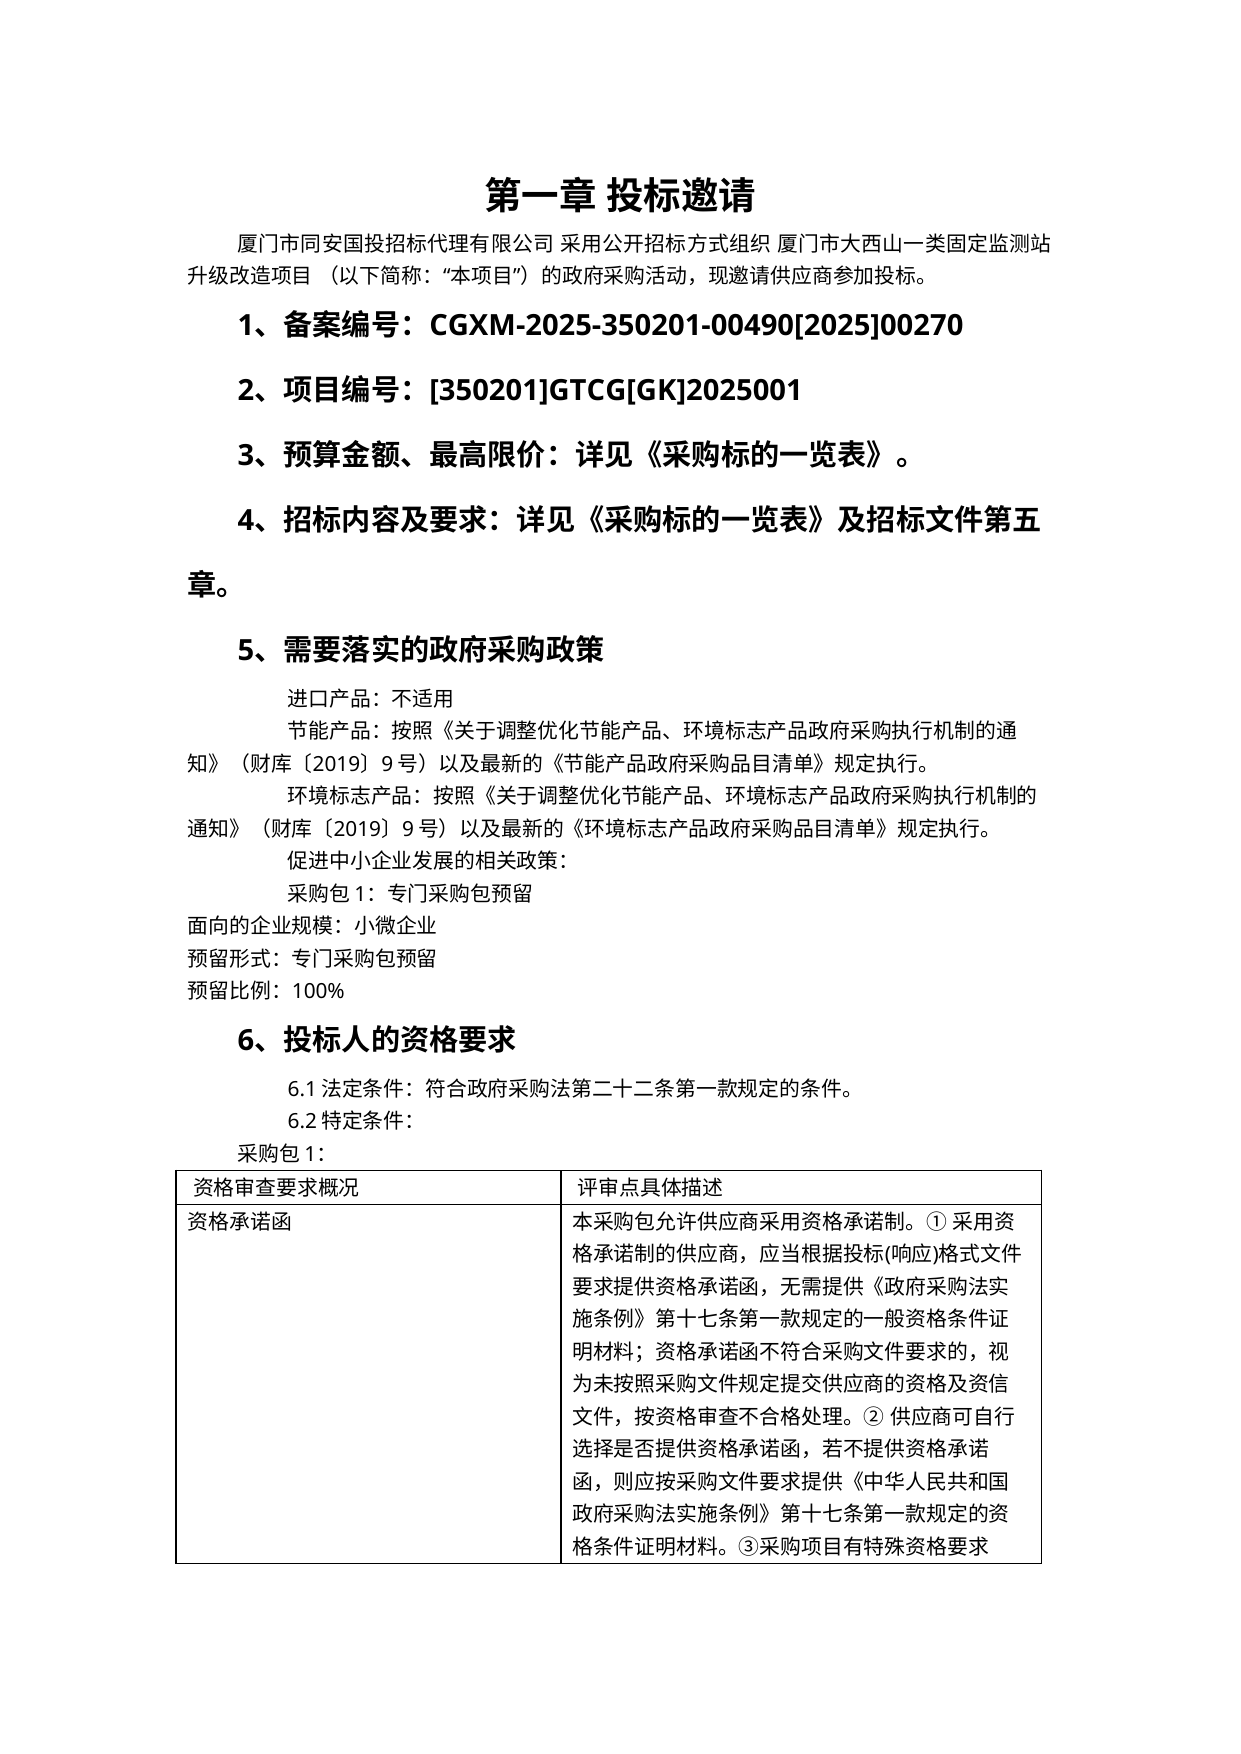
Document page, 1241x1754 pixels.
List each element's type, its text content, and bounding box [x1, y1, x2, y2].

text 面向的企业规模：小微企业 [187, 909, 1053, 942]
text 6.2特定条件： [187, 1104, 1053, 1137]
table_header 资格审查要求概况 [177, 1171, 560, 1203]
table_cell 资格承诺函 [177, 1205, 560, 1563]
text 采购包1： [187, 1137, 1053, 1169]
text 进口产品：不适用 [187, 682, 1053, 714]
text 采购包1：专门采购包预留 [187, 877, 1053, 909]
text 预留比例：100% [187, 974, 1053, 1007]
text 1、备案编号：CGXM-2025-350201-00490[2025]00270 [187, 292, 1053, 357]
text 6.1法定条件：符合政府采购法第二十二条第一款规定的条件。 [187, 1072, 1053, 1104]
text 2、项目编号：[350201]GTCG[GK]2025001 [187, 357, 1053, 422]
text 3、预算金额、最高限价：详见《采购标的一览表》。 [187, 422, 1053, 487]
text 5、需要落实的政府采购政策 [187, 617, 1053, 682]
text 4、招标内容及要求：详见《采购标的一览表》及招标文件第五章。 [187, 487, 1053, 617]
table_header 评审点具体描述 [562, 1171, 1041, 1203]
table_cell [562, 1205, 1041, 1563]
text 预留形式：专门采购包预留 [187, 942, 1053, 974]
text 第一章 投标邀请 [187, 162, 1053, 227]
text 节能产品：按照《关于调整优化节能产品、环境标志产品政府采购执行机制的通知》（财库〔2019〕9号）以及最新的《节能产品政府采购品目清单》规定执行。 [187, 714, 1053, 779]
text 6、投标人的资格要求 [187, 1007, 1053, 1072]
text 促进中小企业发展的相关政策： [187, 844, 1053, 877]
text 厦门市同安国投招标代理有限公司 采用公开招标方式组织 厦门市大西山一类固定监测站升级改造项目 （以下简称：“本项目”）的政府采购活动，现邀请供应商参加投标。 [187, 227, 1053, 292]
text 环境标志产品：按照《关于调整优化节能产品、环境标志产品政府采购执行机制的通知》（财库〔2019〕9号）以及最新的《环境标志产品政府采购品目清单》规定执行。 [187, 779, 1053, 844]
